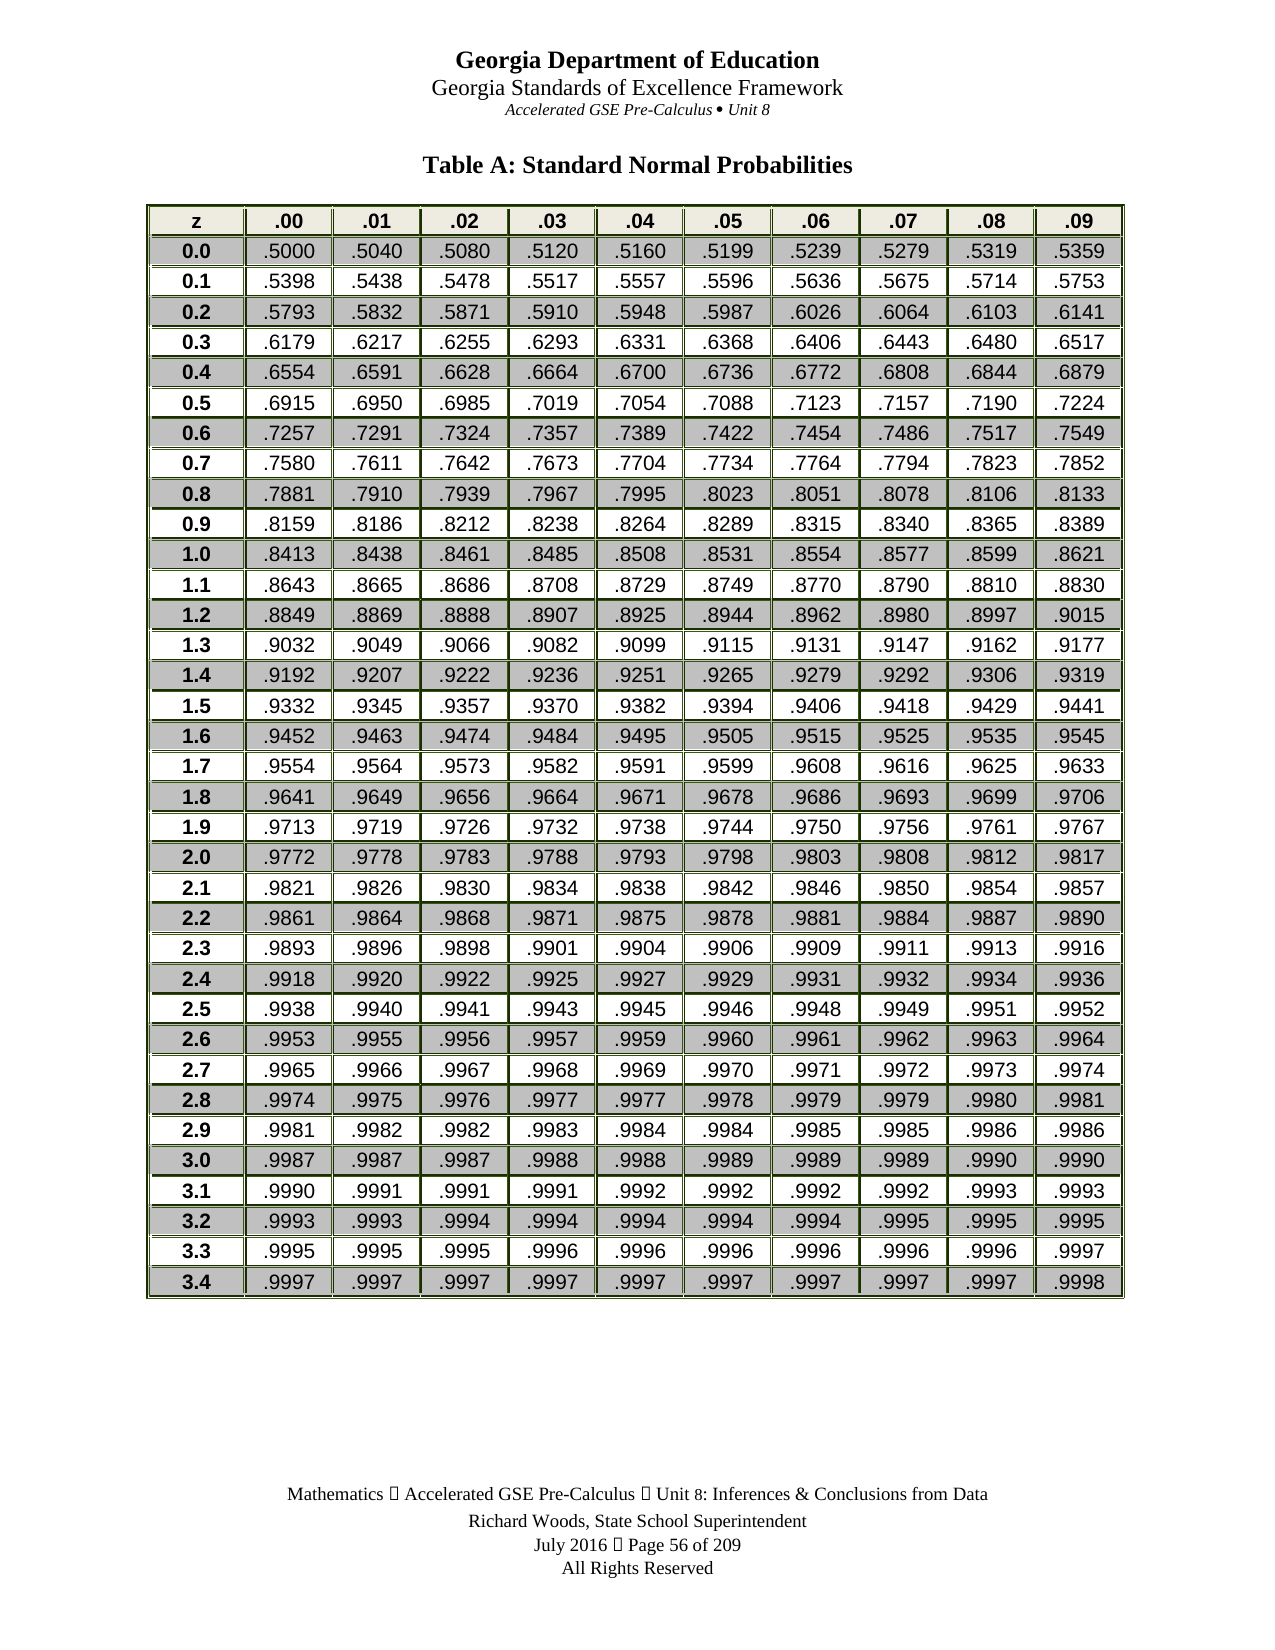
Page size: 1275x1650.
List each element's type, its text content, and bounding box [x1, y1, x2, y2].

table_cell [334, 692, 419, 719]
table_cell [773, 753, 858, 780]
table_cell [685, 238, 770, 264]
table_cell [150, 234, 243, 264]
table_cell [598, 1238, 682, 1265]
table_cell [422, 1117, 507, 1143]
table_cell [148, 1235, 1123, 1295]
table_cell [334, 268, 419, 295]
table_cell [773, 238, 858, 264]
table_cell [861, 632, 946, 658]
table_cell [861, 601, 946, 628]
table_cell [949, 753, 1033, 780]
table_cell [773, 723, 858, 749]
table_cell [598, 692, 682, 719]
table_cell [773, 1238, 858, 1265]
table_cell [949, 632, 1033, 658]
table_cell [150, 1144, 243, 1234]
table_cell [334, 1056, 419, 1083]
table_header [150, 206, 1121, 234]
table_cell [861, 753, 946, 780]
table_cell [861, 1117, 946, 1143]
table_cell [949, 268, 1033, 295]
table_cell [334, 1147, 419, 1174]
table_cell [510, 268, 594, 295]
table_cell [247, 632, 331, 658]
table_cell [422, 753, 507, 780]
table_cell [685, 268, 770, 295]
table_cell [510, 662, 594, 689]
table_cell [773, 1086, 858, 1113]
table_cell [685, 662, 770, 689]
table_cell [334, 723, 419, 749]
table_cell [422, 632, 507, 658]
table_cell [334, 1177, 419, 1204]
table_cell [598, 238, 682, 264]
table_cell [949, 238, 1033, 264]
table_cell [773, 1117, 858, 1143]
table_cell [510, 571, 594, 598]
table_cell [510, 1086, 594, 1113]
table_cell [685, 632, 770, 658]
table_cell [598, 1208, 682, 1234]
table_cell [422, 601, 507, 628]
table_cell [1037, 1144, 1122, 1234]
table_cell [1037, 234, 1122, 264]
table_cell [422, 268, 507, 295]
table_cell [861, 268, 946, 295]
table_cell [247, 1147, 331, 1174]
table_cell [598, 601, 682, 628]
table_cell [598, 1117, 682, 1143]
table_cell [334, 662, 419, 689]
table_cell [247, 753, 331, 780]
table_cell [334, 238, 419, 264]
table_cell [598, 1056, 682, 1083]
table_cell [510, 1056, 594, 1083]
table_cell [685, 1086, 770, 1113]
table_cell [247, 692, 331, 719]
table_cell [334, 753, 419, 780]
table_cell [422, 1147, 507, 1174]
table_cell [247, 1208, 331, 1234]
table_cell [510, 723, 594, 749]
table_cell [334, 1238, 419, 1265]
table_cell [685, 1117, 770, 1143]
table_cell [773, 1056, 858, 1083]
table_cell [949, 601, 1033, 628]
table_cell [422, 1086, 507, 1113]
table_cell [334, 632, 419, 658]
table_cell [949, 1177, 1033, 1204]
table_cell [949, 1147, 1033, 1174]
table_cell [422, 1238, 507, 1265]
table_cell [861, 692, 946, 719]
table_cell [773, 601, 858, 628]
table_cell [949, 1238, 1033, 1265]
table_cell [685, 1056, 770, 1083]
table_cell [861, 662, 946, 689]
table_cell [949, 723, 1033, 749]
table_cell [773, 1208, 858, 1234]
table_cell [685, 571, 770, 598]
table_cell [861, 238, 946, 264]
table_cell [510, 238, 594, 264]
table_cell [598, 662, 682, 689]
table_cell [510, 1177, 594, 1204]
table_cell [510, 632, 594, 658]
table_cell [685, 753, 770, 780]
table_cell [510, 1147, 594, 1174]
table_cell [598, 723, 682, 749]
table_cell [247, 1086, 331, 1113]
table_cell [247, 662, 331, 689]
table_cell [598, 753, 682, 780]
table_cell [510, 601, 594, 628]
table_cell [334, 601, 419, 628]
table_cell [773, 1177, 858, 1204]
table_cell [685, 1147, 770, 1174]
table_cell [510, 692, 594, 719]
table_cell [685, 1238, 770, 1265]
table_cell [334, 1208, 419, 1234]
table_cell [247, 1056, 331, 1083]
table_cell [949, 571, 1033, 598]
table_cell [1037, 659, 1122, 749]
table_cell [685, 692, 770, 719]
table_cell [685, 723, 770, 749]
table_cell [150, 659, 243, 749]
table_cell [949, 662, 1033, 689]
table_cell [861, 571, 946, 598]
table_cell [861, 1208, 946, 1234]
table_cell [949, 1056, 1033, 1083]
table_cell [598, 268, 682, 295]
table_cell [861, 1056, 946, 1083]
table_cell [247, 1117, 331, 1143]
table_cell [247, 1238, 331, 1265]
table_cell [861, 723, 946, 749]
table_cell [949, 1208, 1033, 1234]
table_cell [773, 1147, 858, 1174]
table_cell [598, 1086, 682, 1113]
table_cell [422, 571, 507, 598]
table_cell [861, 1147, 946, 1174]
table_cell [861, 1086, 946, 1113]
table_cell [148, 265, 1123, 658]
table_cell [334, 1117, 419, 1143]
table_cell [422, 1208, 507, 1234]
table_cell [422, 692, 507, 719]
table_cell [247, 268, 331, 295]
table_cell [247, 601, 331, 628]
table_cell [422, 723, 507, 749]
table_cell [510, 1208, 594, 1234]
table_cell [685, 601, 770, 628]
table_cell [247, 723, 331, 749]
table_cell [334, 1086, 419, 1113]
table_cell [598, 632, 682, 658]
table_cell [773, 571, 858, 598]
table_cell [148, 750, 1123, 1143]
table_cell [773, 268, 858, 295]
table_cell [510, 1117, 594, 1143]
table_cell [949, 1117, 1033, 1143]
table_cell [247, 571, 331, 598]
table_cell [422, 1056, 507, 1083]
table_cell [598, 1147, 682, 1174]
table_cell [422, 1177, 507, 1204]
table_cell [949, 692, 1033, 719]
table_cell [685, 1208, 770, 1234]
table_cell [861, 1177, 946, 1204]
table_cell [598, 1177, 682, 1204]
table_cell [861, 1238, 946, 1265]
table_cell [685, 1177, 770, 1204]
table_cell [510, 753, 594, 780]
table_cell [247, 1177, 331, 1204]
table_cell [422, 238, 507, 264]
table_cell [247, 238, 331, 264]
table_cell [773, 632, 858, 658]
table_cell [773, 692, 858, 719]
text Table A: Standard Normal Probabilities [150, 150, 1125, 179]
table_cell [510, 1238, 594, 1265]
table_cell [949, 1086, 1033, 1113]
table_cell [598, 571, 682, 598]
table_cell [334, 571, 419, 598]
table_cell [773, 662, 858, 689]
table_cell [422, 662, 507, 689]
